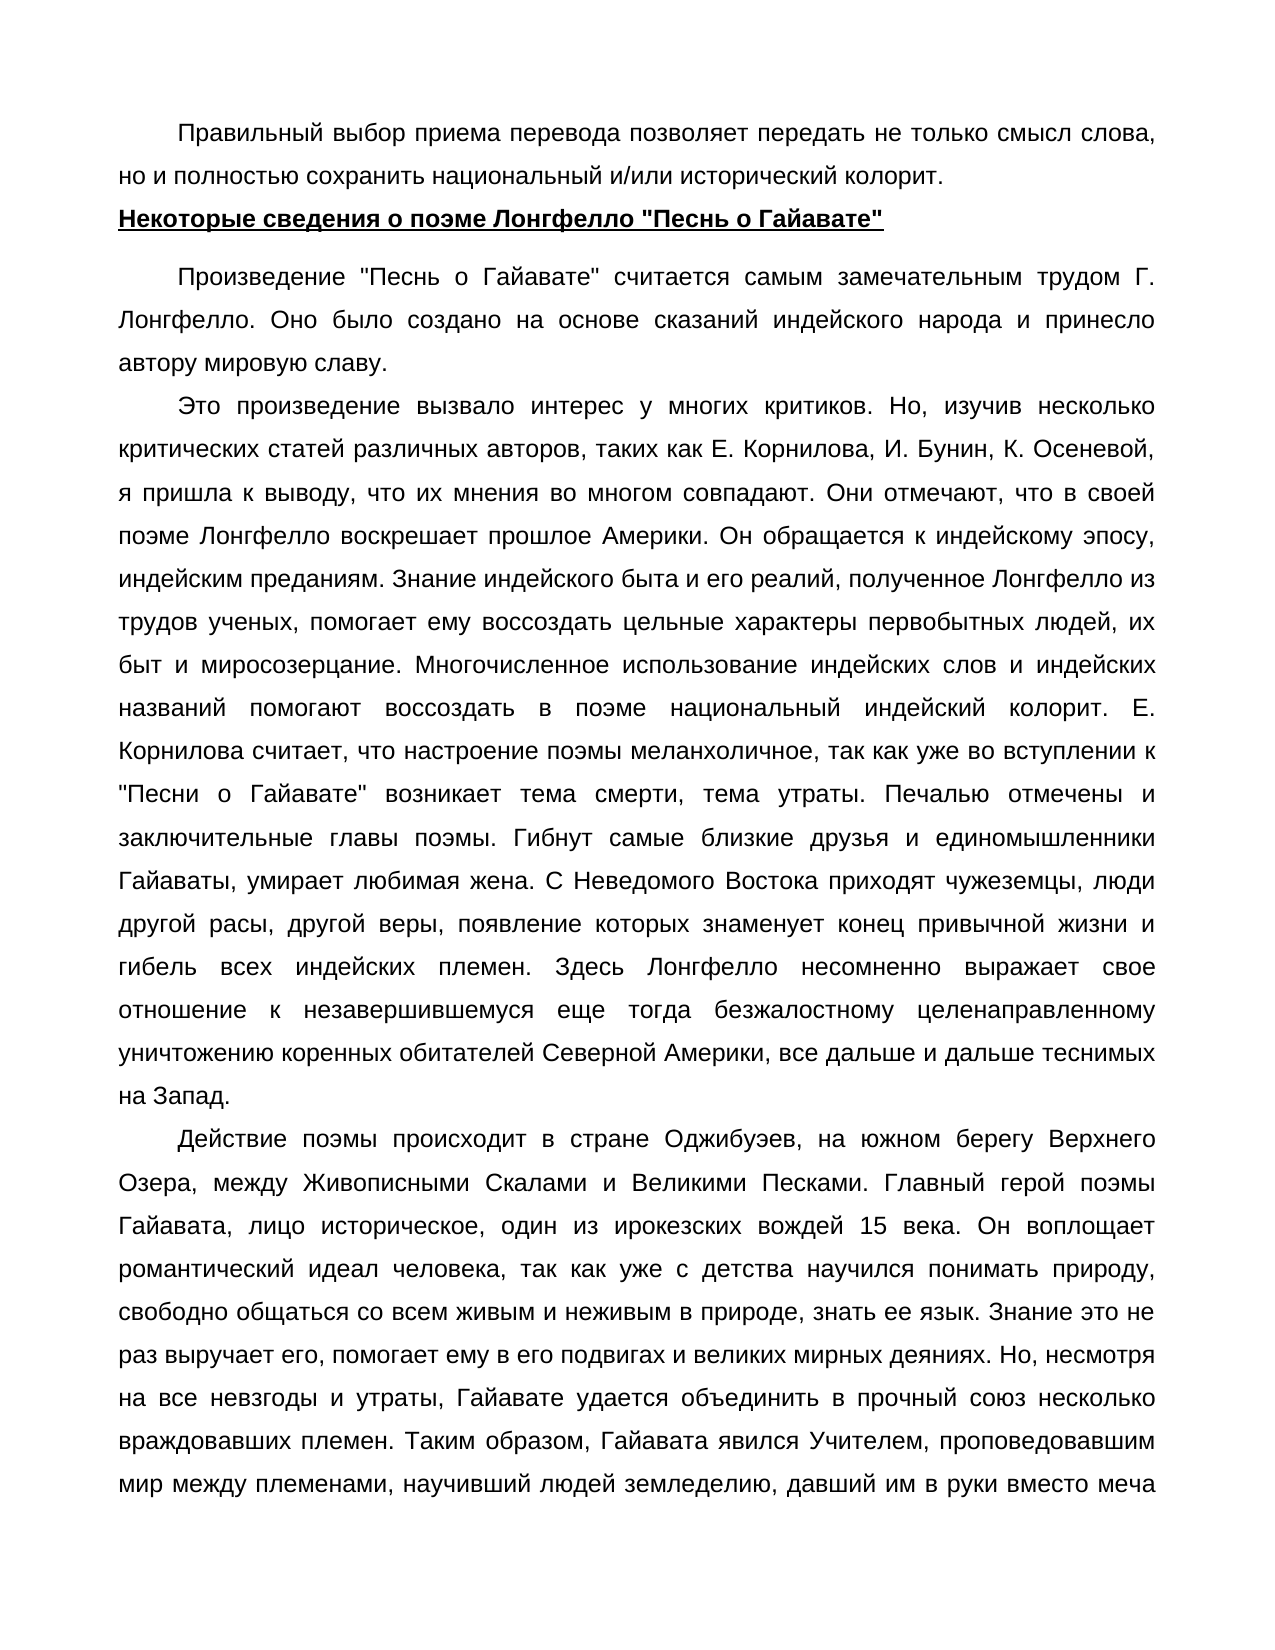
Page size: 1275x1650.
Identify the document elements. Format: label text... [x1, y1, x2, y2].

text Некоторые сведения о поэме Лонгфелло "Песнь о Гайавате" [118, 204, 1157, 233]
text Правильный выбор приема перевода позволяет передать не только смысл слова, но и полностью сохранить национальный и/или исторический колорит. [118, 118, 1157, 190]
text Произведение "Песнь о Гайавате" считается самым замечательным трудом Г. Лонгфелло. Оно было создано на основе сказаний индейского народа и принесло автору мировую славу. [118, 262, 1157, 377]
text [118, 1124, 1157, 1498]
text Это произведение вызвало интерес у многих критиков. Но, изучив несколько критических статей различных авторов, таких как Е. Корнилова, И. Бунин, К. Осеневой, я пришла к выводу, что их мнения во многом совпадают. Они отмечают, что в своей поэме Лонгфелло воскрешает прошлое Америки. Он обращается к индейскому эпосу, индейским преданиям. Знание индейского быта и его реалий, полученное Лонгфелло из трудов ученых, помогает ему воссоздать цельные характеры первобытных людей, их быт и миросозерцание. Многочисленное использование индейских слов и индейских названий помогают воссоздать в поэме национальный индейский колорит. Е. Корнилова считает, что настроение поэмы меланхоличное, так как уже во вступлении к "Песни о Гайавате" возникает тема смерти, тема утраты. Печалью отмечены и заключительные главы поэмы. Гибнут самые близкие друзья и единомышленники Гайаваты, умирает любимая жена. С Неведомого Востока приходят чужеземцы, люди другой расы, другой веры, появление которых знаменует конец привычной жизни и гибель всех индейских племен. Здесь Лонгфелло несомненно выражает свое отношение к незавершившемуся еще тогда безжалостному целенаправленному уничтожению коренных обитателей Северной Америки, все дальше и дальше теснимых на Запад. [118, 391, 1157, 1110]
